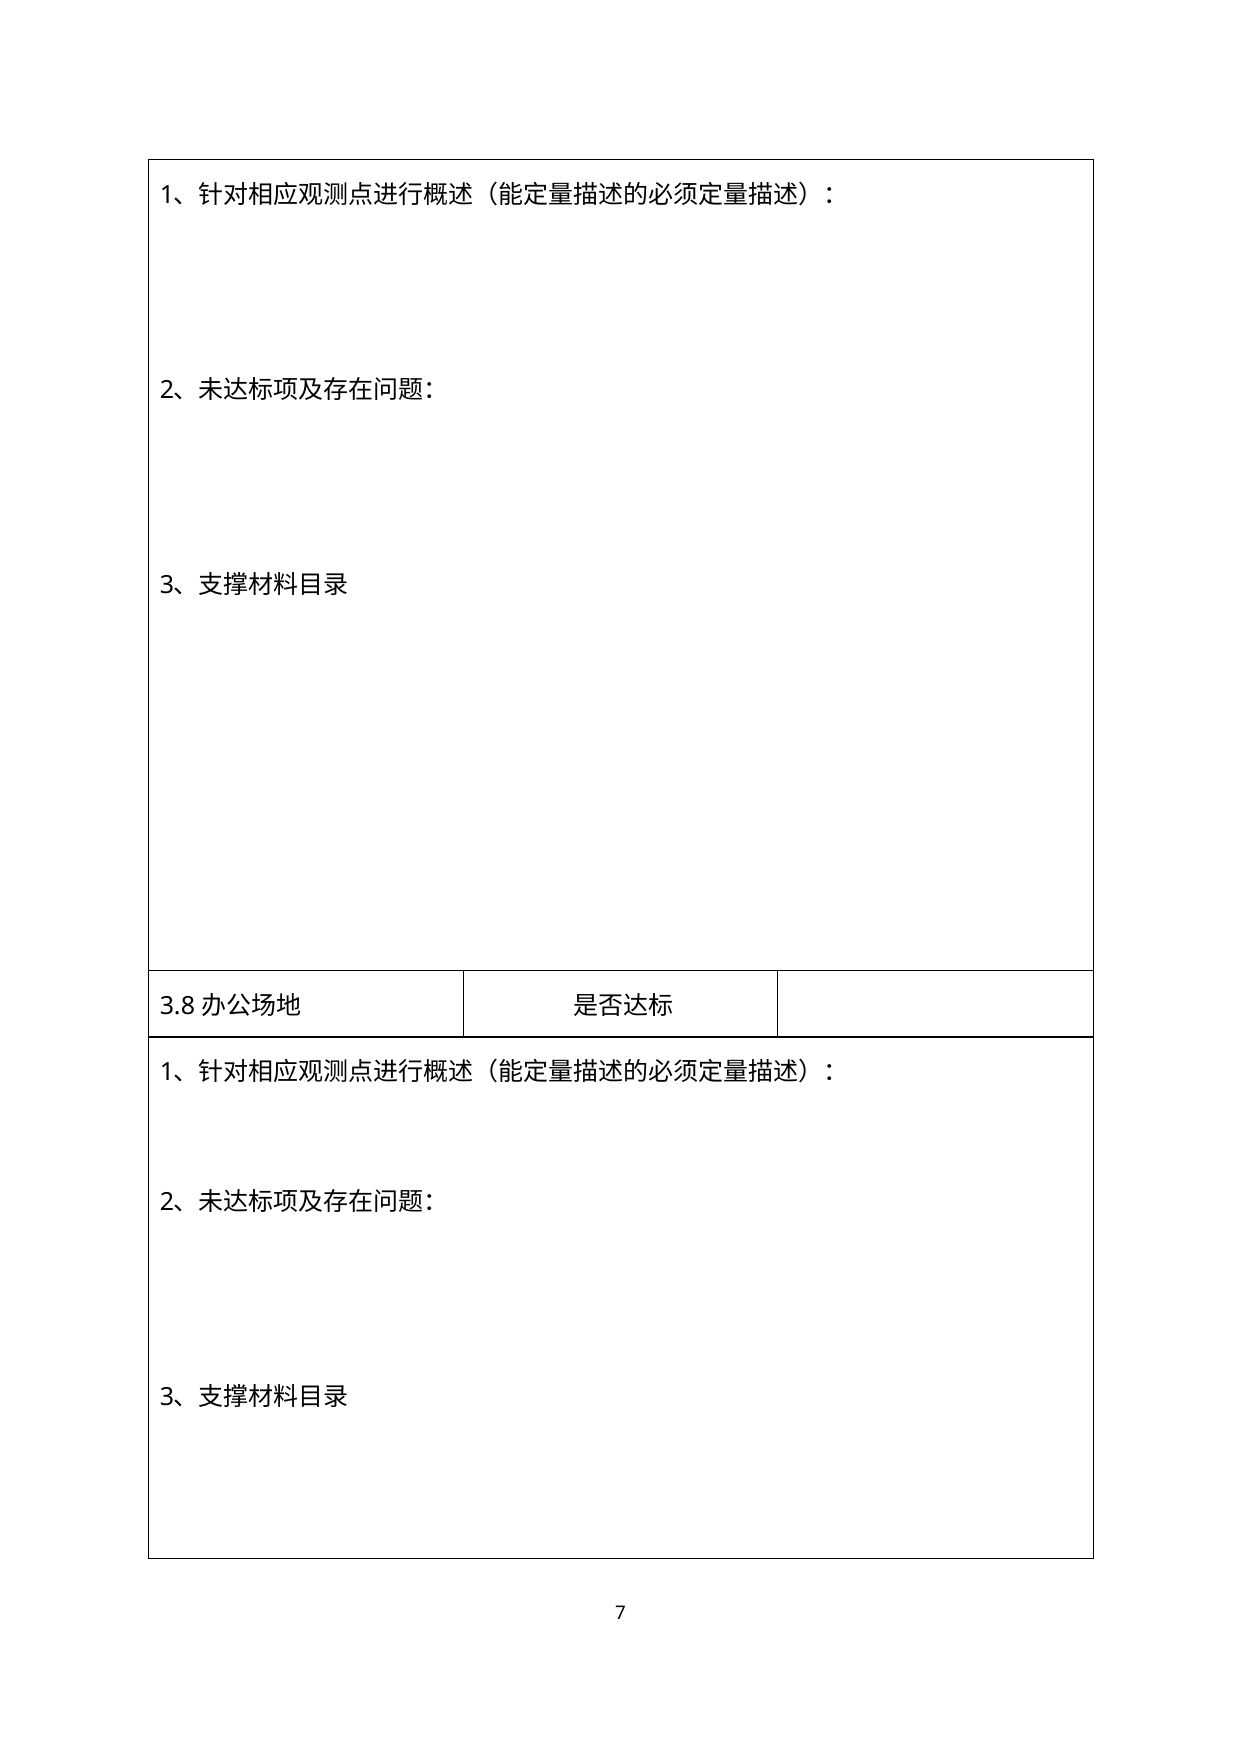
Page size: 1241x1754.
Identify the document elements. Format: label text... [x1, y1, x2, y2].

table_cell 是否达标 [464, 971, 777, 1036]
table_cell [149, 1038, 1093, 1557]
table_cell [149, 160, 1093, 969]
table_cell [778, 971, 1093, 1036]
table_cell 3.8 办公场地 [149, 971, 463, 1036]
